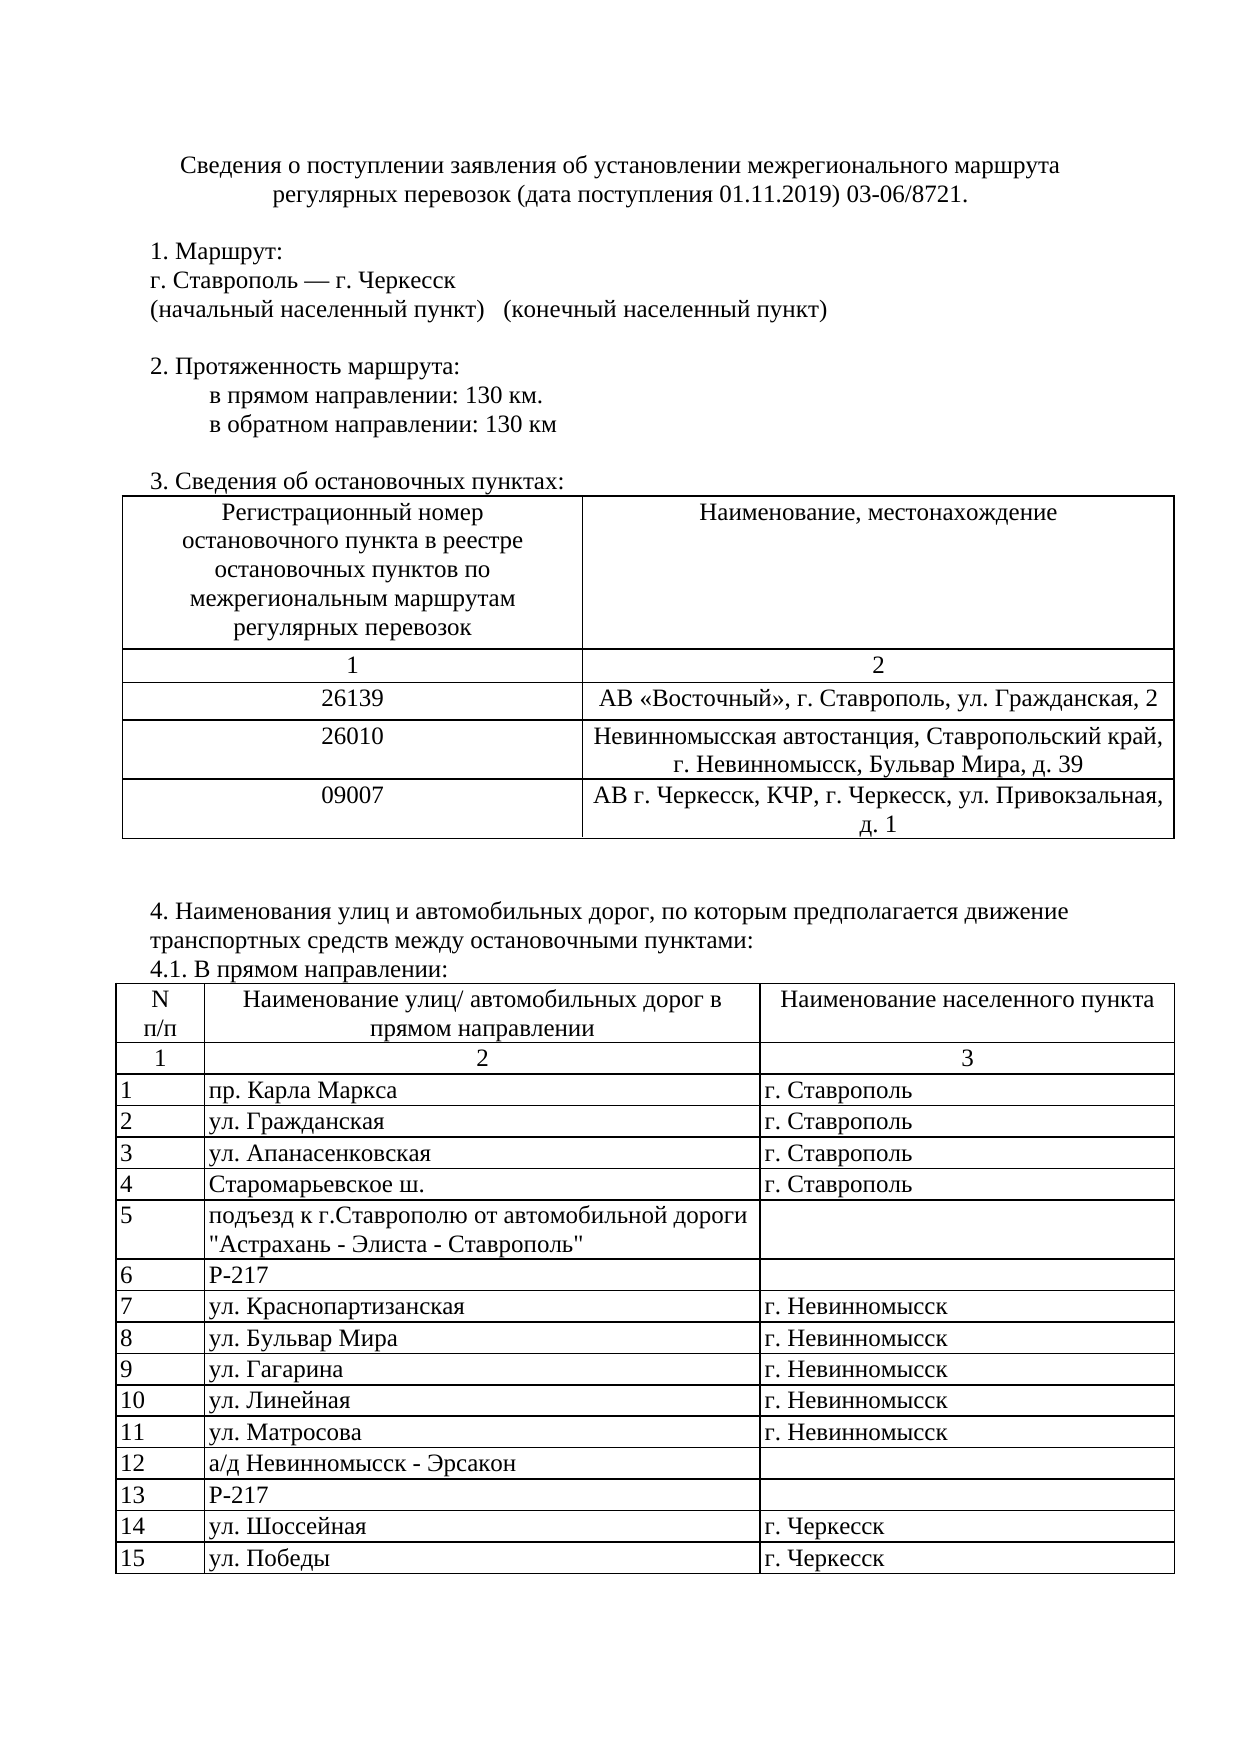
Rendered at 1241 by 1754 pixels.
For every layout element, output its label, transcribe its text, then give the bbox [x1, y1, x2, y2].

text 2. Протяженность маршрута: [150, 351, 1090, 380]
table_cell ул. Бульвар Мира [205, 1323, 759, 1352]
table_cell ул. Апанасенковская [205, 1138, 759, 1168]
table_cell г. Ставрополь [761, 1106, 1174, 1136]
table_cell 2 [583, 650, 1173, 681]
table_cell 8 [117, 1323, 204, 1352]
table_cell 1 [123, 650, 582, 681]
table_cell [761, 1480, 1174, 1510]
text 4.1. В прямом направлении: [150, 954, 1090, 983]
table_cell ул. Шоссейная [205, 1511, 759, 1541]
table_cell ул. Матросова [205, 1417, 759, 1447]
table_cell 9 [117, 1354, 204, 1384]
table_cell г. Ставрополь [761, 1169, 1174, 1199]
text 1. Маршрут: [150, 236, 1090, 265]
table_cell 09007 [123, 780, 582, 837]
table_cell г. Черкесск [761, 1511, 1174, 1541]
table_header N п/п [117, 984, 204, 1042]
table_cell 1 [117, 1075, 204, 1105]
table_cell 2 [205, 1043, 759, 1073]
table_cell ул. Гагарина [205, 1354, 759, 1384]
table_cell г. Невинномысск [761, 1354, 1174, 1384]
table_cell Р-217 [205, 1260, 759, 1289]
table_cell 2 [117, 1106, 204, 1136]
table_cell г. Невинномысск [761, 1386, 1174, 1415]
table_header Наименование населенного пункта [761, 984, 1174, 1042]
table_cell 13 [117, 1480, 204, 1510]
table_cell 5 [117, 1201, 204, 1258]
table_cell [761, 1448, 1174, 1478]
table_cell 15 [117, 1543, 204, 1573]
table_cell г. Ставрополь [761, 1138, 1174, 1168]
table_cell 4 [117, 1169, 204, 1199]
table_cell ул. Линейная [205, 1386, 759, 1415]
table_cell ул. Победы [205, 1543, 759, 1573]
text 3. Сведения об остановочных пунктах: [150, 466, 1090, 495]
table_cell а/д Невинномысск - Эрсакон [205, 1448, 759, 1478]
table_cell Невинномысская автостанция, Ставропольский край, г. Невинномысск, Бульвар Мира, д. 39 [583, 721, 1173, 778]
table_cell 10 [117, 1386, 204, 1415]
table_cell Старомарьевское ш. [205, 1169, 759, 1199]
text в обратном направлении: 130 км [150, 409, 1090, 437]
table_cell г. Ставрополь [761, 1075, 1174, 1105]
text Сведения о поступлении заявления об установлении межрегионального маршрута регулярных перевозок (дата поступления 01.11.2019) 03-06/8721. [150, 150, 1090, 207]
table_cell Р-217 [205, 1480, 759, 1510]
table_cell ул. Краснопартизанская [205, 1291, 759, 1321]
table_cell 3 [761, 1043, 1174, 1073]
table_cell 6 [117, 1260, 204, 1289]
text (начальный населенный пункт) (конечный населенный пункт) [150, 294, 1090, 322]
table_header Наименование улиц/ автомобильных дорог в прямом направлении [205, 984, 759, 1042]
text в прямом направлении: 130 км. [150, 380, 1090, 409]
table_cell 26139 [123, 683, 582, 719]
table_cell 14 [117, 1511, 204, 1541]
table_cell г. Невинномысск [761, 1417, 1174, 1447]
table_cell подъезд к г.Ставрополю от автомобильной дороги "Астрахань - Элиста - Ставрополь" [205, 1201, 759, 1258]
table_cell 7 [117, 1291, 204, 1321]
table_cell 11 [117, 1417, 204, 1447]
table_cell ул. Гражданская [205, 1106, 759, 1136]
table_cell [761, 1260, 1174, 1289]
table_cell г. Невинномысск [761, 1323, 1174, 1352]
table_header Регистрационный номер остановочного пункта в реестре остановочных пунктов по межрегиональным маршрутам регулярных перевозок [123, 497, 582, 648]
table_cell 1 [117, 1043, 204, 1073]
table_cell г. Невинномысск [761, 1291, 1174, 1321]
table_cell 3 [117, 1138, 204, 1168]
table_cell АВ г. Черкесск, КЧР, г. Черкесск, ул. Привокзальная, д. 1 [583, 780, 1173, 837]
text 4. Наименования улиц и автомобильных дорог, по которым предполагается движение транспортных средств между остановочными пунктами: [150, 896, 1090, 954]
text г. Ставрополь — г. Черкесск [150, 265, 1090, 294]
table_cell АВ «Восточный», г. Ставрополь, ул. Гражданская, 2 [583, 683, 1173, 719]
table_cell 26010 [123, 721, 582, 778]
table_cell [761, 1201, 1174, 1258]
table_cell 12 [117, 1448, 204, 1478]
table_header Наименование, местонахождение [583, 497, 1173, 648]
table_cell пр. Карла Маркса [205, 1075, 759, 1105]
table_cell г. Черкесск [761, 1543, 1174, 1573]
